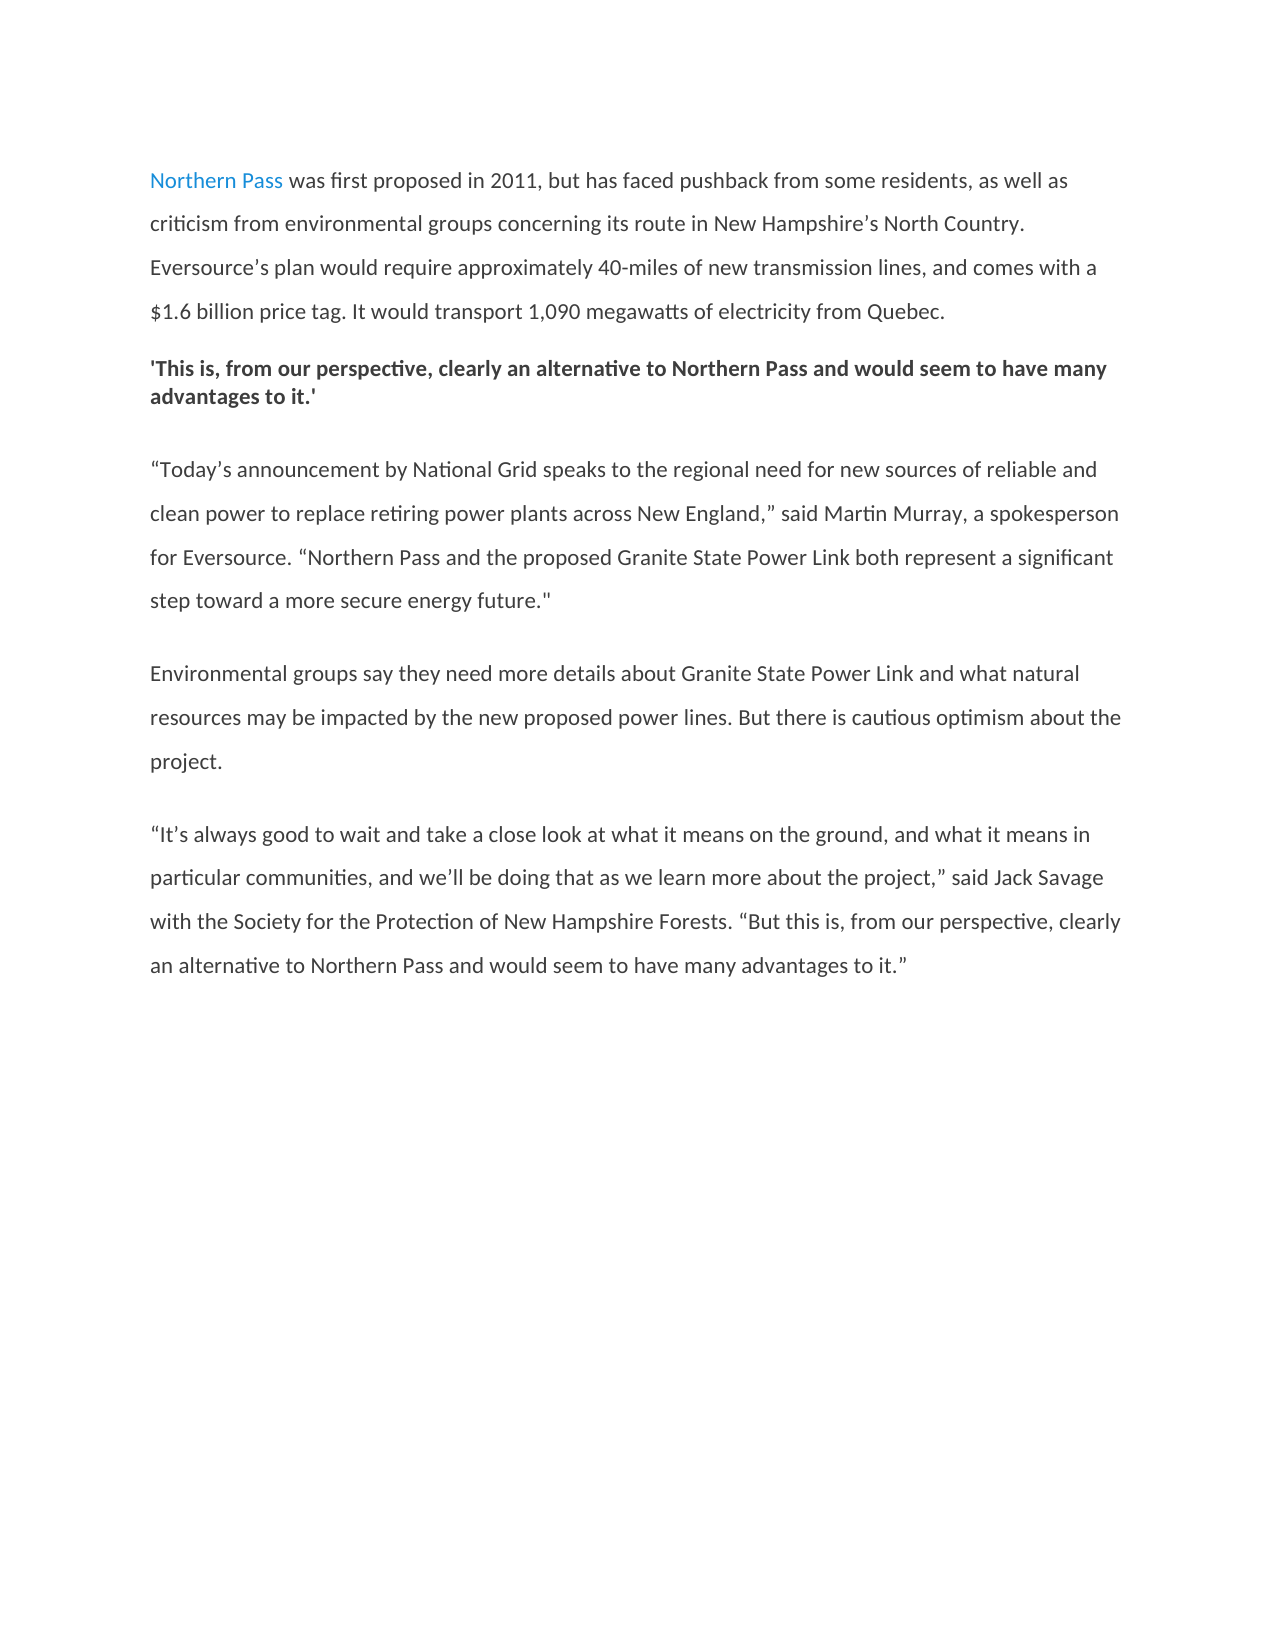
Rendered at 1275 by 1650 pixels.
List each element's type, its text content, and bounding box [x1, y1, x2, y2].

text Northern Pass was first proposed in 2011, but has faced pushback from some residents, as well as criticism from environmental groups concerning its route in New Hampshire’s North Country. Eversource’s plan would require approximately 40-miles of new transmission lines, and comes with a $1.6 billion price tag. It would transport 1,090 megawatts of electricity from Quebec. [150, 150, 1125, 325]
text “Today’s announcement by National Grid speaks to the regional need for new sources of reliable and clean power to replace retiring power plants across New England,” said Martin Murray, a spokesperson for Eversource. “Northern Pass and the proposed Granite State Power Link both represent a significant step toward a more secure energy future." [150, 439, 1125, 614]
text Environmental groups say they need more details about Granite State Power Link and what natural resources may be impacted by the new proposed power lines. But there is cautious optimism about the project. [150, 643, 1125, 775]
text 'This is, from our perspective, clearly an alternative to Northern Pass and would seem to have many advantages to it.' [150, 354, 1125, 410]
text “It’s always good to wait and take a close look at what it means on the ground, and what it means in particular communities, and we’ll be doing that as we learn more about the project,” said Jack Savage with the Society for the Protection of New Hampshire Forests. “But this is, from our perspective, clearly an alternative to Northern Pass and would seem to have many advantages to it.” [150, 804, 1125, 979]
